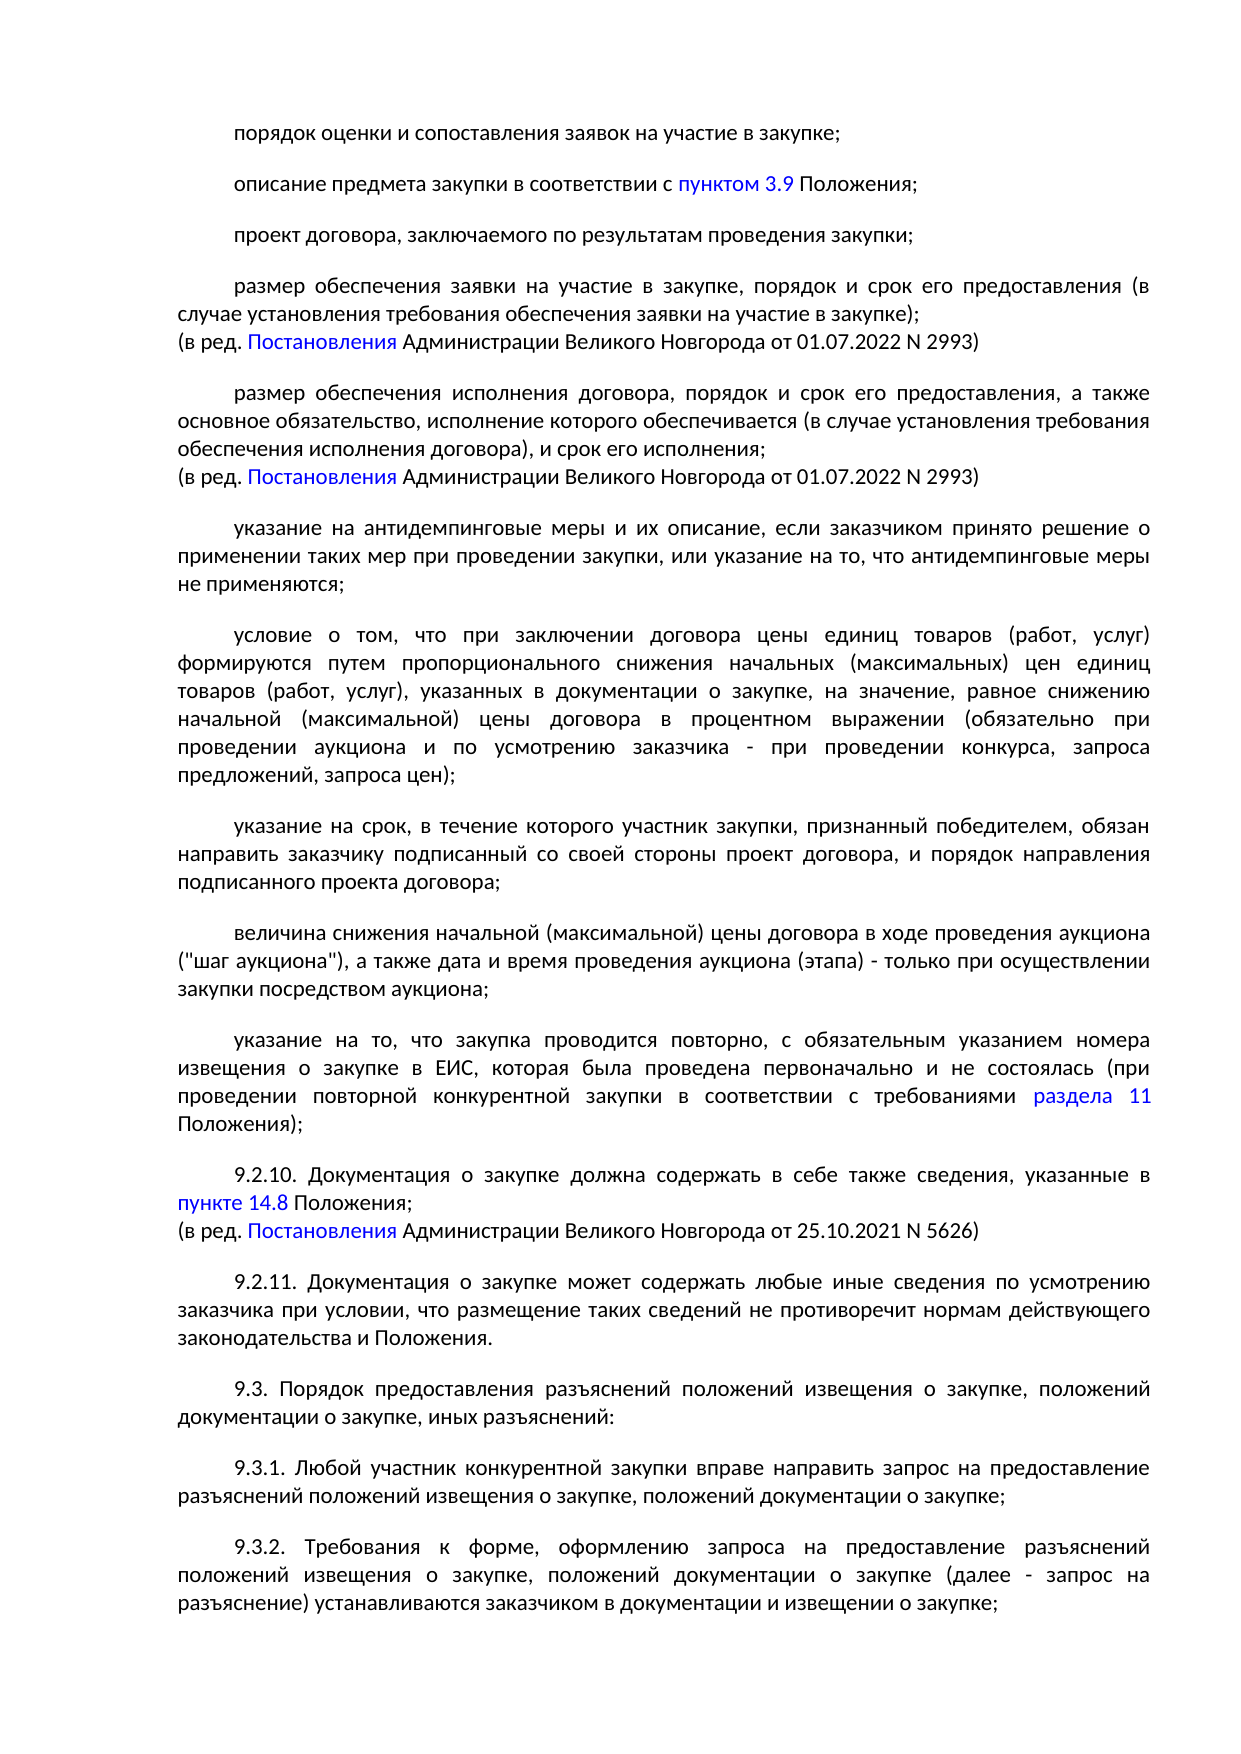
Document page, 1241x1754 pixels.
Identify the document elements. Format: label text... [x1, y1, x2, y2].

text указание на срок, в течение которого участник закупки, признанный победителем, обязан направить заказчику подписанный со своей стороны проект договора, и порядок направления подписанного проекта договора; [177, 811, 1152, 895]
text порядок оценки и сопоставления заявок на участие в закупке; [177, 118, 1152, 146]
text проект договора, заключаемого по результатам проведения закупки; [177, 220, 1152, 248]
text (в ред. Постановления Администрации Великого Новгорода от 01.07.2022 N 2993) [177, 327, 1152, 355]
text величина снижения начальной (максимальной) цены договора в ходе проведения аукциона ("шаг аукциона"), а также дата и время проведения аукциона (этапа) - только при осуществлении закупки посредством аукциона; [177, 918, 1152, 1002]
text (в ред. Постановления Администрации Великого Новгорода от 25.10.2021 N 5626) [177, 1216, 1152, 1244]
text условие о том, что при заключении договора цены единиц товаров (работ, услуг) формируются путем пропорционального снижения начальных (максимальных) цен единиц товаров (работ, услуг), указанных в документации о закупке, на значение, равное снижению начальной (максимальной) цены договора в процентном выражении (обязательно при проведении аукциона и по усмотрению заказчика - при проведении конкурса, запроса предложений, запроса цен); [177, 620, 1152, 788]
text 9.2.11. Документация о закупке может содержать любые иные сведения по усмотрению заказчика при условии, что размещение таких сведений не противоречит нормам действующего законодательства и Положения. [177, 1267, 1152, 1351]
text указание на то, что закупка проводится повторно, с обязательным указанием номера извещения о закупке в ЕИС, которая была проведена первоначально и не состоялась (при проведении повторной конкурентной закупки в соответствии с требованиями раздела 11 Положения); [177, 1025, 1152, 1137]
text 9.2.10. Документация о закупке должна содержать в себе также сведения, указанные в пункте 14.8 Положения; [177, 1160, 1152, 1216]
text 9.3.2. Требования к форме, оформлению запроса на предоставление разъяснений положений извещения о закупке, положений документации о закупке (далее - запрос на разъяснение) устанавливаются заказчиком в документации и извещении о закупке; [177, 1532, 1152, 1616]
text (в ред. Постановления Администрации Великого Новгорода от 01.07.2022 N 2993) [177, 462, 1152, 490]
text размер обеспечения заявки на участие в закупке, порядок и срок его предоставления (в случае установления требования обеспечения заявки на участие в закупке); [177, 271, 1152, 327]
text размер обеспечения исполнения договора, порядок и срок его предоставления, а также основное обязательство, исполнение которого обеспечивается (в случае установления требования обеспечения исполнения договора), и срок его исполнения; [177, 378, 1152, 462]
text 9.3.1. Любой участник конкурентной закупки вправе направить запрос на предоставление разъяснений положений извещения о закупке, положений документации о закупке; [177, 1453, 1152, 1509]
text 9.3. Порядок предоставления разъяснений положений извещения о закупке, положений документации о закупке, иных разъяснений: [177, 1374, 1152, 1430]
text описание предмета закупки в соответствии с пунктом 3.9 Положения; [177, 169, 1152, 197]
text указание на антидемпинговые меры и их описание, если заказчиком принято решение о применении таких мер при проведении закупки, или указание на то, что антидемпинговые меры не применяются; [177, 513, 1152, 597]
